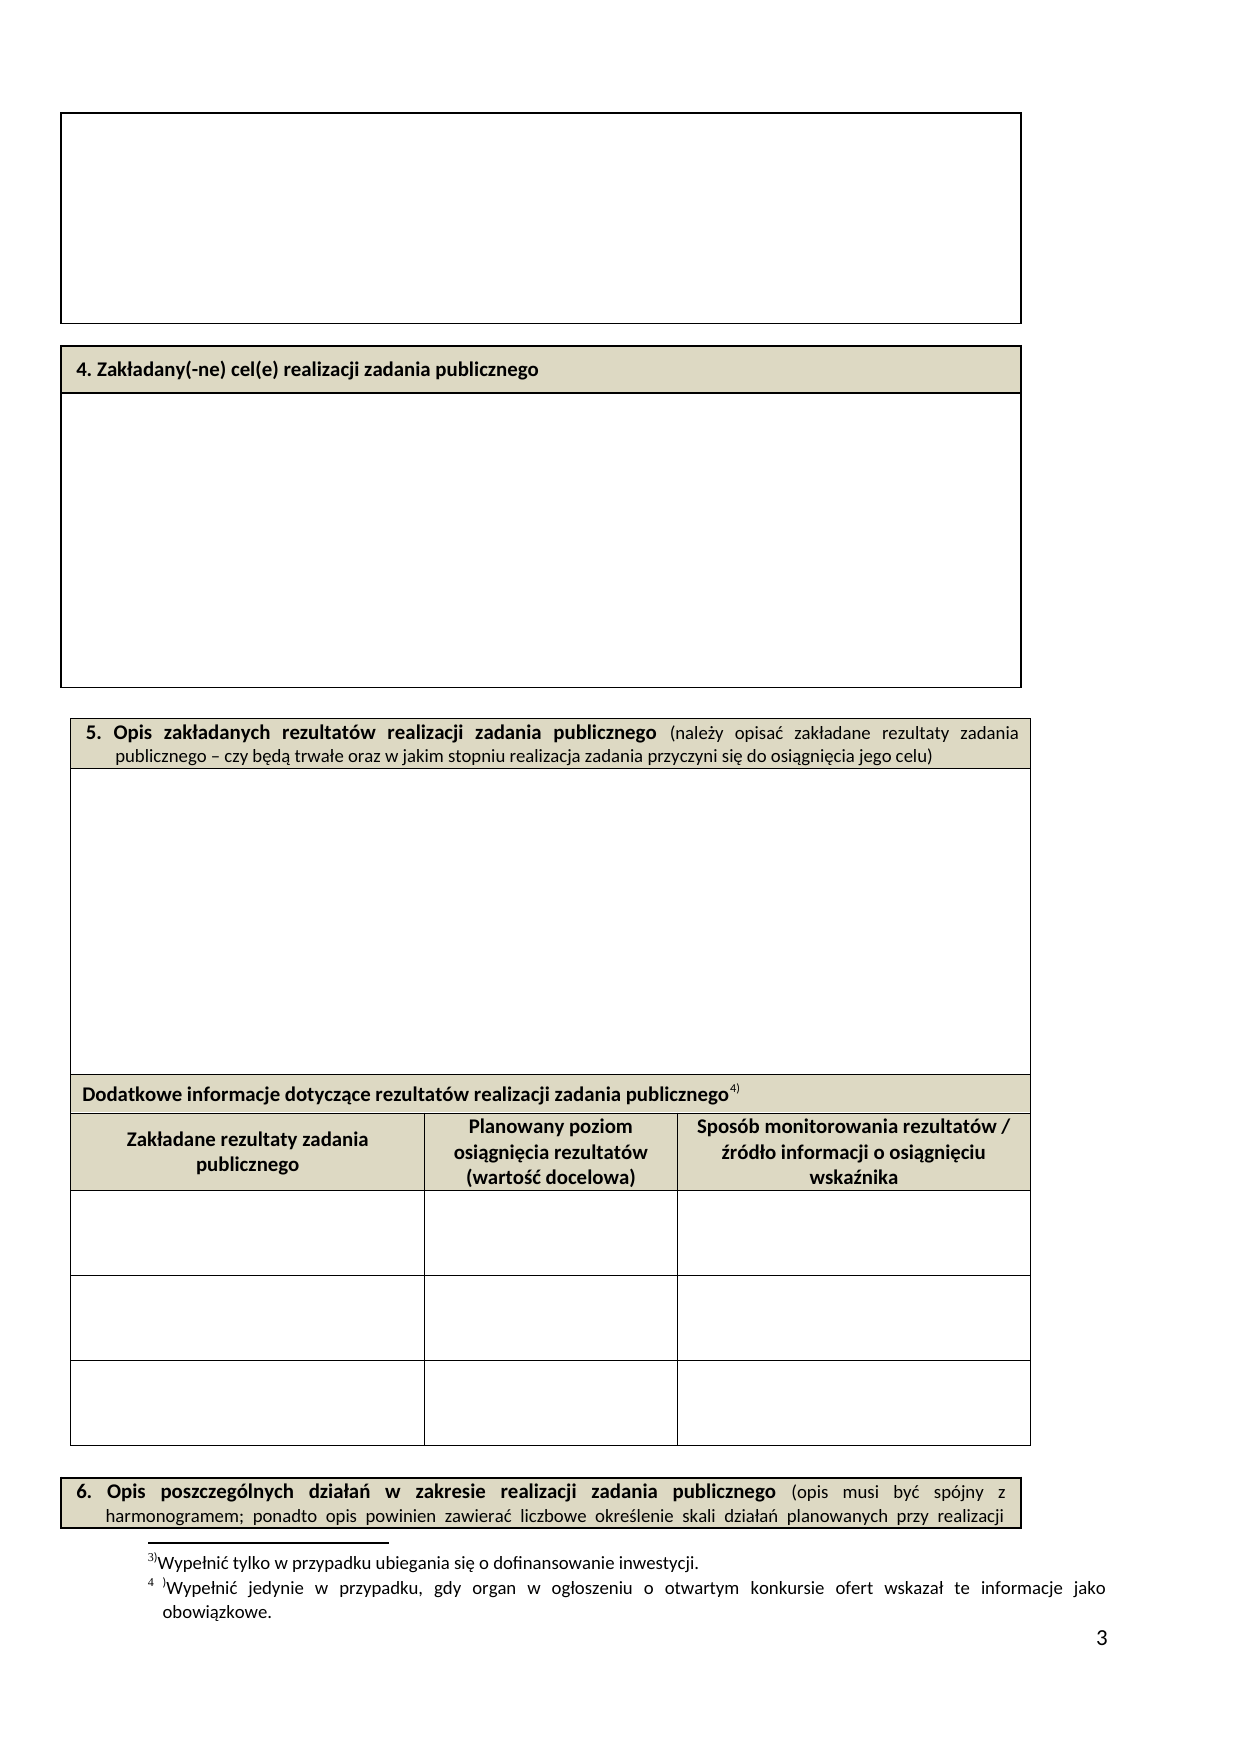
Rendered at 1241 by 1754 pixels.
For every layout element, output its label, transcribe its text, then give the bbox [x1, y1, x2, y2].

table_cell [71, 1361, 424, 1445]
table_cell Dodatkowe informacje dotyczące rezultatów realizacji zadania publicznego) [71, 1075, 1030, 1112]
table_cell [71, 1276, 424, 1360]
table_cell [71, 769, 1030, 1074]
table_cell [425, 1191, 677, 1275]
table_cell [678, 1361, 1030, 1445]
table_header 5. Opis zakładanych rezultatów realizacji zadania publicznego (należy opisać zakładane rezultaty zadania publicznego – czy będą trwałe oraz w jakim stopniu realizacja zadania przyczyni się do osiągnięcia jego celu) [71, 719, 1030, 768]
table_cell Sposób monitorowania rezultatów / źródło informacji o osiągnięciu wskaźnika [678, 1114, 1030, 1190]
table_header 4. Zakładany(-ne) cel(e) realizacji zadania publicznego [62, 347, 1020, 392]
table_cell [71, 1191, 424, 1275]
table_cell Zakładane rezultaty zadania publicznego [71, 1114, 424, 1190]
table_cell [425, 1361, 677, 1445]
table_cell [425, 1276, 677, 1360]
table_cell Planowany poziom osiągnięcia rezultatów (wartość docelowa) [425, 1114, 677, 1190]
table_cell [678, 1276, 1030, 1360]
table_cell [678, 1191, 1030, 1275]
table_cell [62, 114, 1020, 323]
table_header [62, 1479, 1020, 1527]
table_cell [62, 394, 1020, 687]
